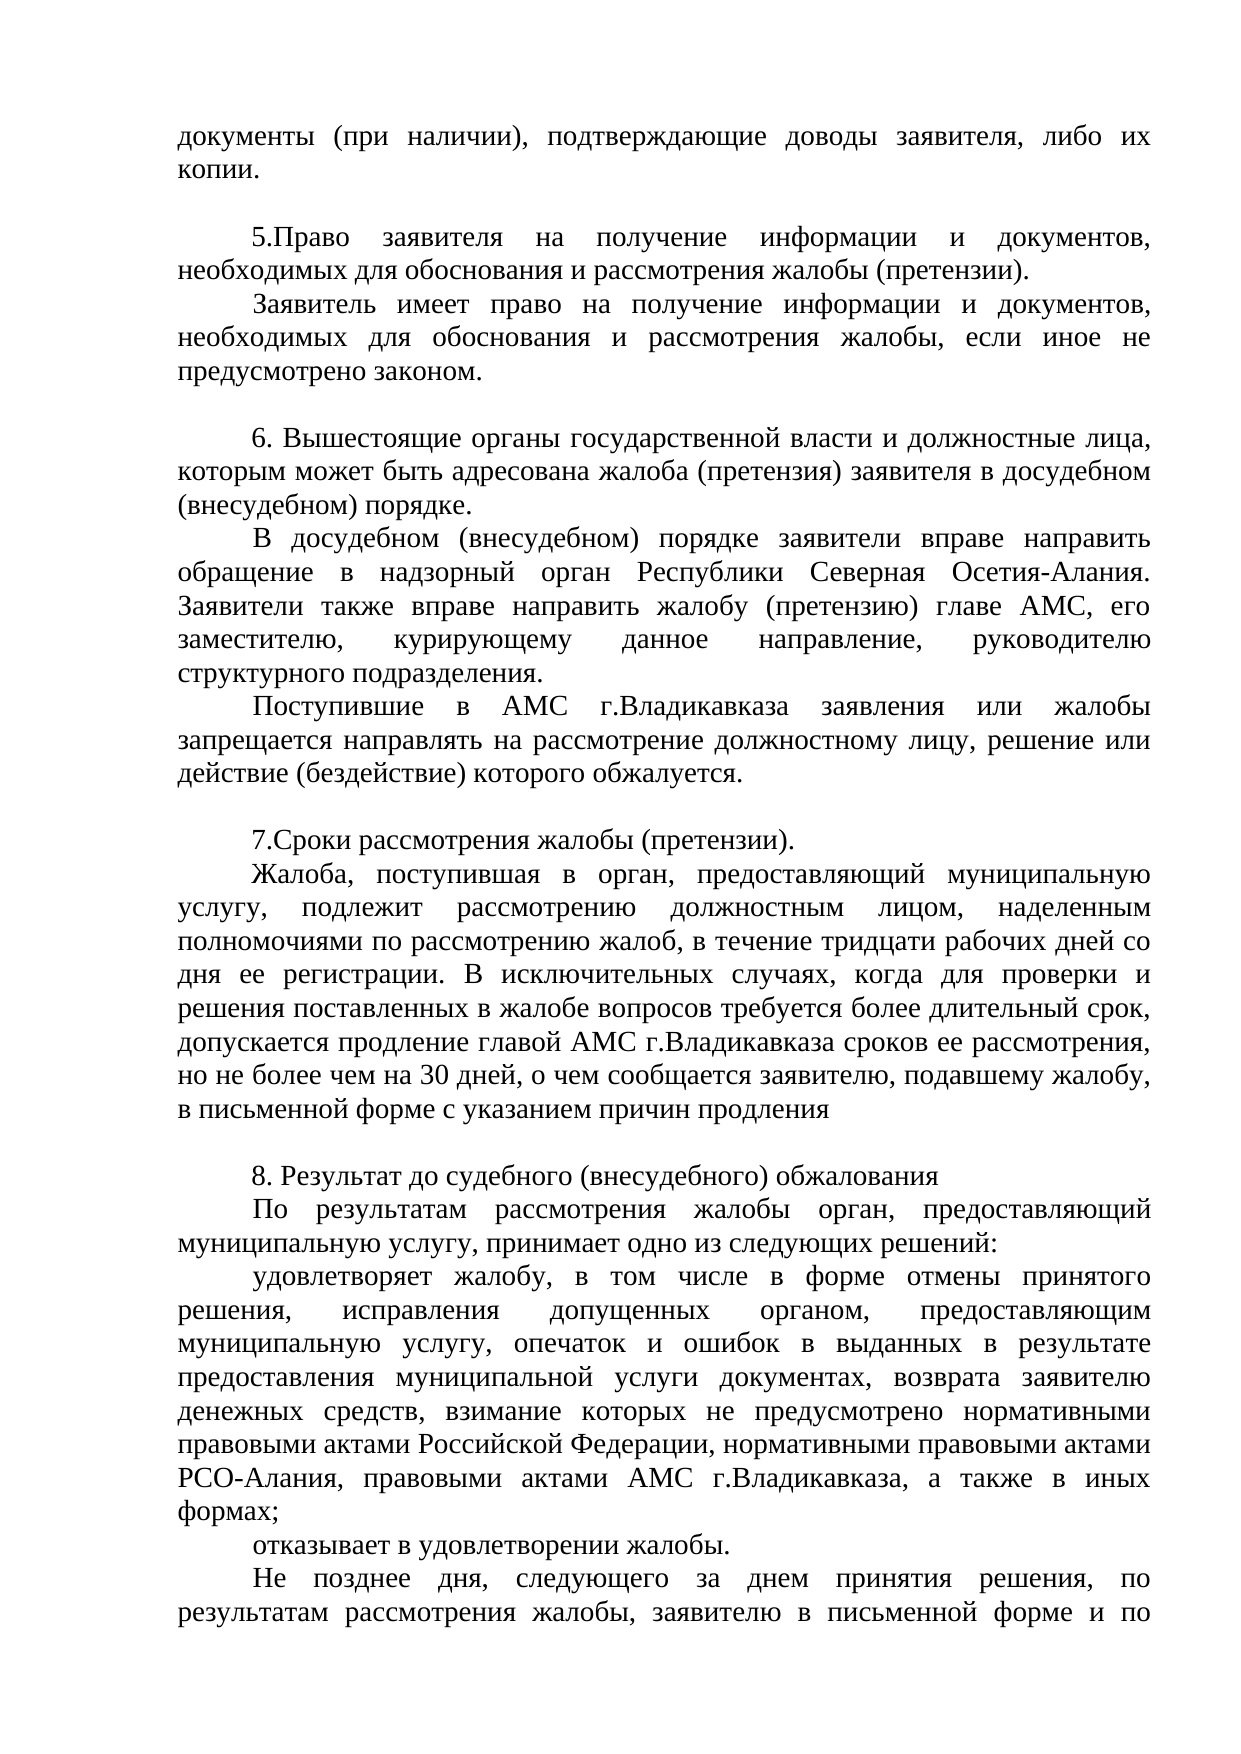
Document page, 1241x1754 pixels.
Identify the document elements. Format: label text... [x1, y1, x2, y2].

text 7.Сроки рассмотрения жалобы (претензии). [177, 822, 1152, 856]
text Заявитель имеет право на получение информации и документов, необходимых для обоснования и рассмотрения жалобы, если иное не предусмотрено законом. [177, 286, 1152, 386]
text В досудебном (внесудебном) порядке заявители вправе направить обращение в надзорный орган Республики Северная Осетия-Алания. Заявители также вправе направить жалобу (претензию) главе АМС, его заместителю, курирующему данное направление, руководителю структурного подразделения. [177, 521, 1152, 688]
text Жалоба, поступившая в орган, предоставляющий муниципальную услугу, подлежит рассмотрению должностным лицом, наделенным полномочиями по рассмотрению жалоб, в течение тридцати рабочих дней со дня ее регистрации. В исключительных случаях, когда для проверки и решения поставленных в жалобе вопросов требуется более длительный срок, допускается продление главой АМС г.Владикавказа сроков ее рассмотрения, но не более чем на 30 дней, о чем сообщается заявителю, подавшему жалобу, в письменной форме с указанием причин продления [177, 856, 1152, 1124]
text По результатам рассмотрения жалобы орган, предоставляющий муниципальную услугу, принимает одно из следующих решений: [177, 1191, 1152, 1258]
text Поступившие в АМС г.Владикавказа заявления или жалобы запрещается направлять на рассмотрение должностному лицу, решение или действие (бездействие) которого обжалуется. [177, 688, 1152, 789]
text удовлетворяет жалобу, в том числе в форме отмены принятого решения, исправления допущенных органом, предоставляющим муниципальную услугу, опечаток и ошибок в выданных в результате предоставления муниципальной услуги документах, возврата заявителю денежных средств, взимание которых не предусмотрено нормативными правовыми актами Российской Федерации, нормативными правовыми актами РСО-Алания, правовыми актами АМС г.Владикавказа, а также в иных формах; [177, 1258, 1152, 1527]
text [177, 1560, 1152, 1627]
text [177, 118, 1152, 185]
text 5.Право заявителя на получение информации и документов, необходимых для обоснования и рассмотрения жалобы (претензии). [177, 219, 1152, 286]
text 6. Вышестоящие органы государственной власти и должностные лица, которым может быть адресована жалоба (претензия) заявителя в досудебном (внесудебном) порядке. [177, 420, 1152, 521]
text отказывает в удовлетворении жалобы. [177, 1527, 1152, 1560]
text 8. Результат до судебного (внесудебного) обжалования [177, 1158, 1152, 1191]
